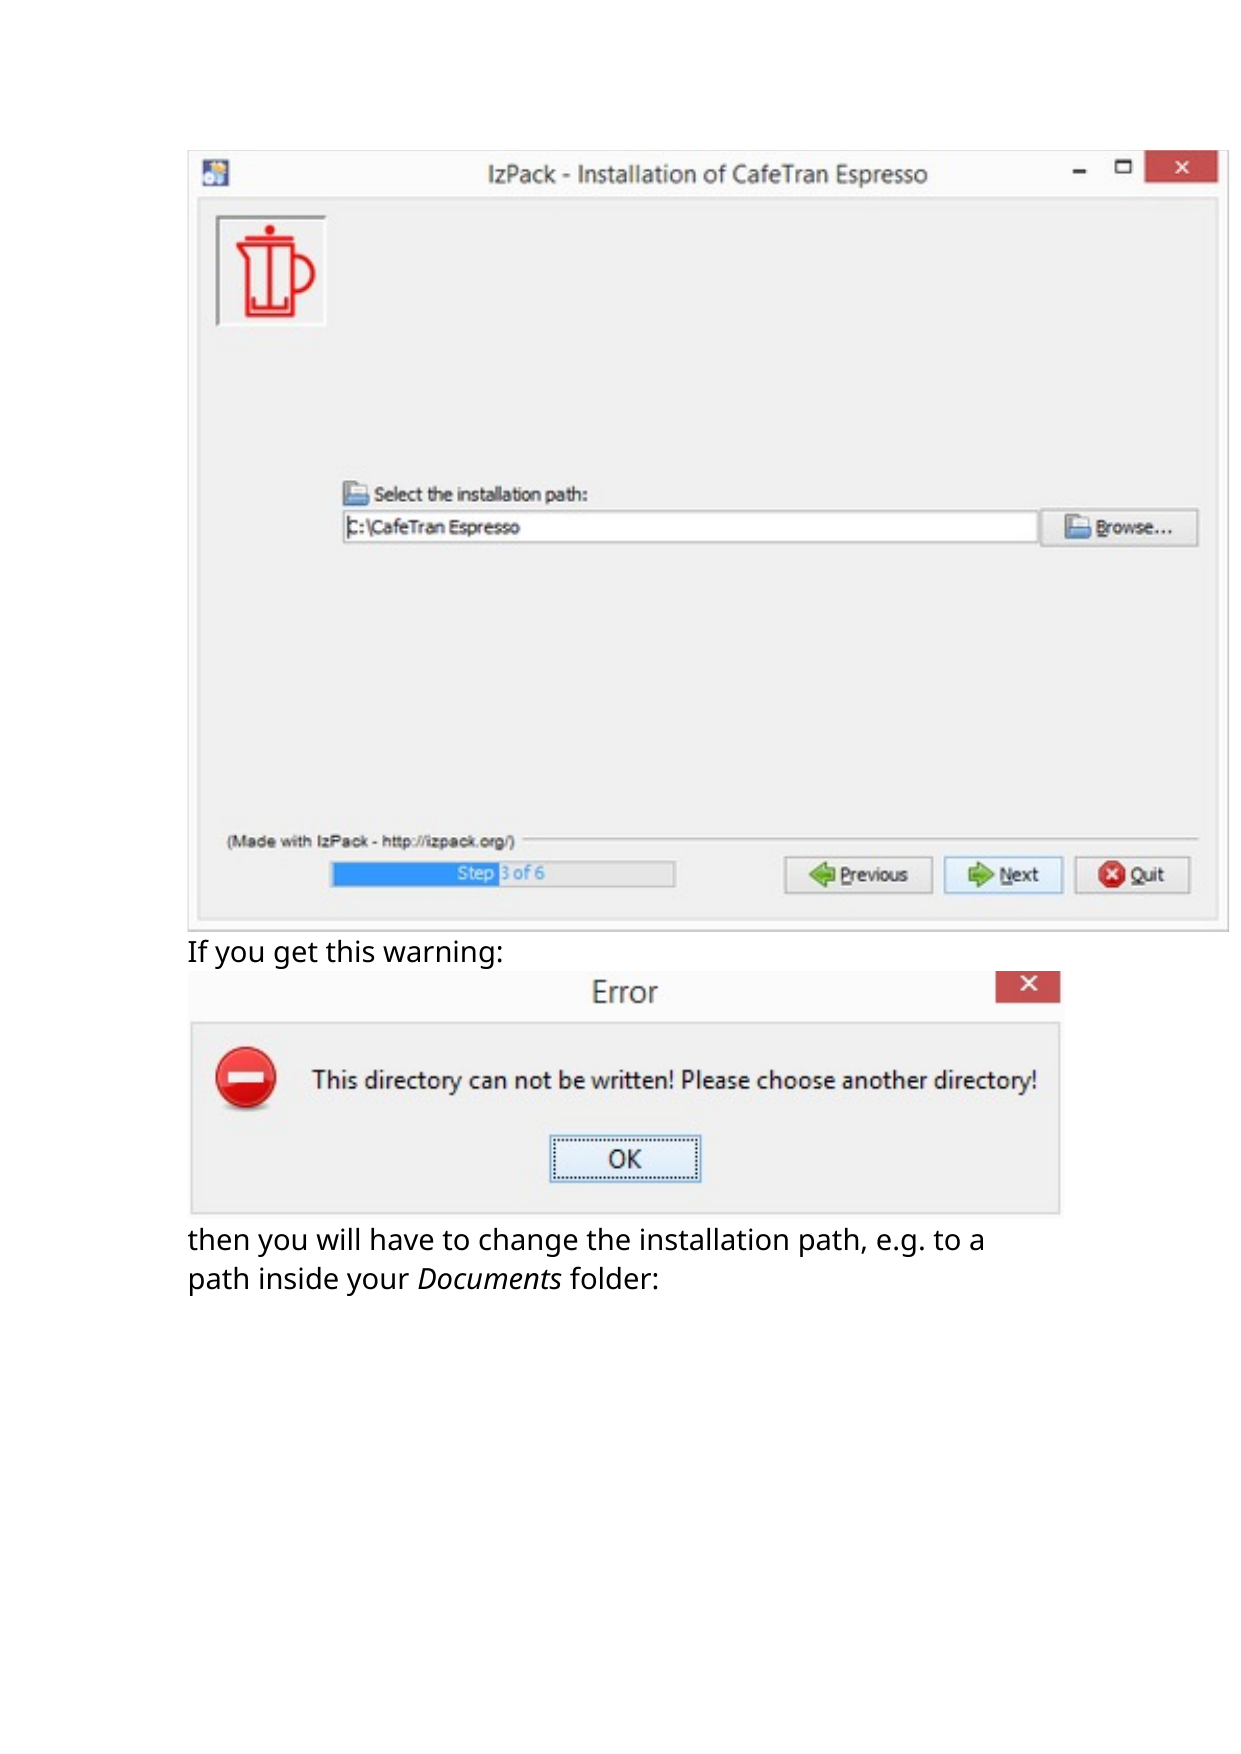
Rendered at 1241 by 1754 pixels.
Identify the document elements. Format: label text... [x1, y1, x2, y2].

text If you get this warning: [187, 932, 1053, 971]
picture [187, 150, 1230, 932]
text then you will have to change the installation path, e.g. to a path inside your Documents folder: [187, 1219, 1053, 1298]
picture [187, 971, 1065, 1219]
